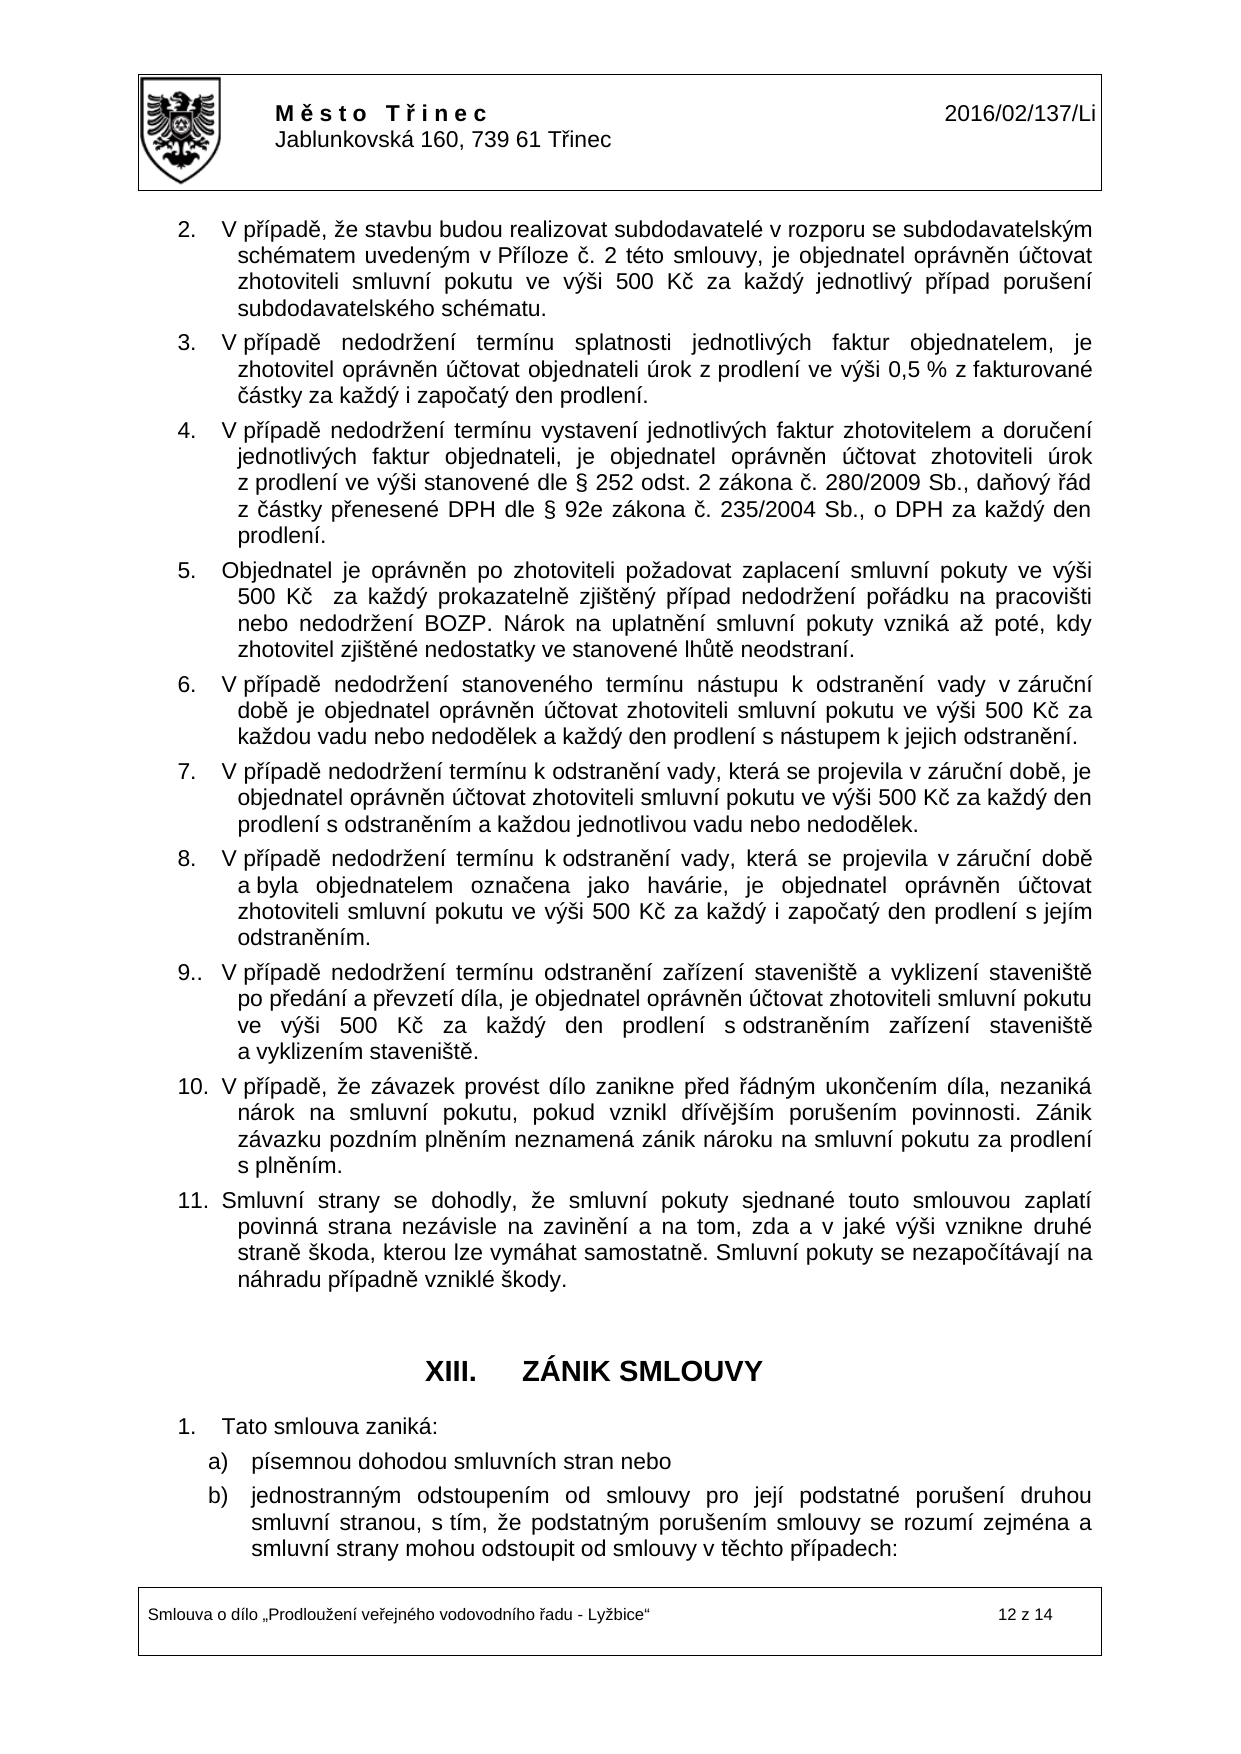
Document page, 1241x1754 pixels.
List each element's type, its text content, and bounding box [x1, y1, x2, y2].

subtitle 10. V případě, že závazek provést dílo zanikne před řádným ukončením díla, nezaniká nárok na smluvní pokutu, pokud vznikl dřívějším porušením povinnosti. Zánik závazku pozdním plněním neznamená zánik nároku na smluvní pokutu za prodlení s plněním. [177, 1073, 1093, 1178]
subtitle 7. V případě nedodržení termínu k odstranění vady, která se projevila v záruční době, je objednatel oprávněn účtovat zhotoviteli smluvní pokutu ve výši 500 Kč za každý den prodlení s odstraněním a každou jednotlivou vadu nebo nedodělek. [177, 758, 1093, 837]
subtitle 1. Tato smlouva zaniká: [177, 1413, 1093, 1439]
text a) písemnou dohodou smluvních stran nebo [208, 1448, 1093, 1474]
subtitle 5. Objednatel je oprávněn po zhotoviteli požadovat zaplacení smluvní pokuty ve výši 500 Kč za každý prokazatelně zjištěný případ nedodržení pořádku na pracovišti nebo nedodržení BOZP. Nárok na uplatnění smluvní pokuty vzniká až poté, kdy zhotovitel zjištěné nedostatky ve stanovené lhůtě neodstraní. [177, 557, 1093, 662]
text b) jednostranným odstoupením od smlouvy pro její podstatné porušení druhou smluvní stranou, s tím, že podstatným porušením smlouvy se rozumí zejména a smluvní strany mohou odstoupit od smlouvy v těchto případech: [208, 1482, 1093, 1561]
subtitle 8. V případě nedodržení termínu k odstranění vady, která se projevila v záruční době a byla objednatelem označena jako havárie, je objednatel oprávněn účtovat zhotoviteli smluvní pokutu ve výši 500 Kč za každý i započatý den prodlení s jejím odstraněním. [177, 845, 1093, 951]
subtitle 6. V případě nedodržení stanoveného termínu nástupu k odstranění vady v záruční době je objednatel oprávněn účtovat zhotoviteli smluvní pokutu ve výši 500 Kč za každou vadu nebo nedodělek a každý den prodlení s nástupem k jejich odstranění. [177, 671, 1093, 749]
subtitle 3. V případě nedodržení termínu splatnosti jednotlivých faktur objednatelem, je zhotovitel oprávněn účtovat objednateli úrok z prodlení ve výši 0,5 % z fakturované částky za každý i započatý den prodlení. [177, 329, 1093, 408]
subtitle ZÁNIK SMLOUVY [148, 1354, 1093, 1388]
subtitle 11. Smluvní strany se dohodly, že smluvní pokuty sjednané touto smlouvou zaplatí povinná strana nezávisle na zavinění a na tom, zda a v jaké výši vznikne druhé straně škoda, kterou lze vymáhat samostatně. Smluvní pokuty se nezapočítávají na náhradu případně vzniklé škody. [177, 1187, 1093, 1292]
subtitle 2. V případě, že stavbu budou realizovat subdodavatelé v rozporu se subdodavatelským schématem uvedeným v Příloze č. 2 této smlouvy, je objednatel oprávněn účtovat zhotoviteli smluvní pokutu ve výši 500 Kč za každý jednotlivý případ porušení subdodavatelského schématu. [177, 216, 1093, 321]
subtitle 9.. V případě nedodržení termínu odstranění zařízení staveniště a vyklizení staveniště po předání a převzetí díla, je objednatel oprávněn účtovat zhotoviteli smluvní pokutu ve výši 500 Kč za každý den prodlení s odstraněním zařízení staveniště a vyklizením staveniště. [177, 959, 1093, 1064]
subtitle 4. V případě nedodržení termínu vystavení jednotlivých faktur zhotovitelem a doručení jednotlivých faktur objednateli, je objednatel oprávněn účtovat zhotoviteli úrok z prodlení ve výši stanovené dle § 252 odst. 2 zákona č. 280/2009 Sb., daňový řád z částky přenesené DPH dle § 92e zákona č. 235/2004 Sb., o DPH za každý den prodlení. [177, 417, 1093, 548]
